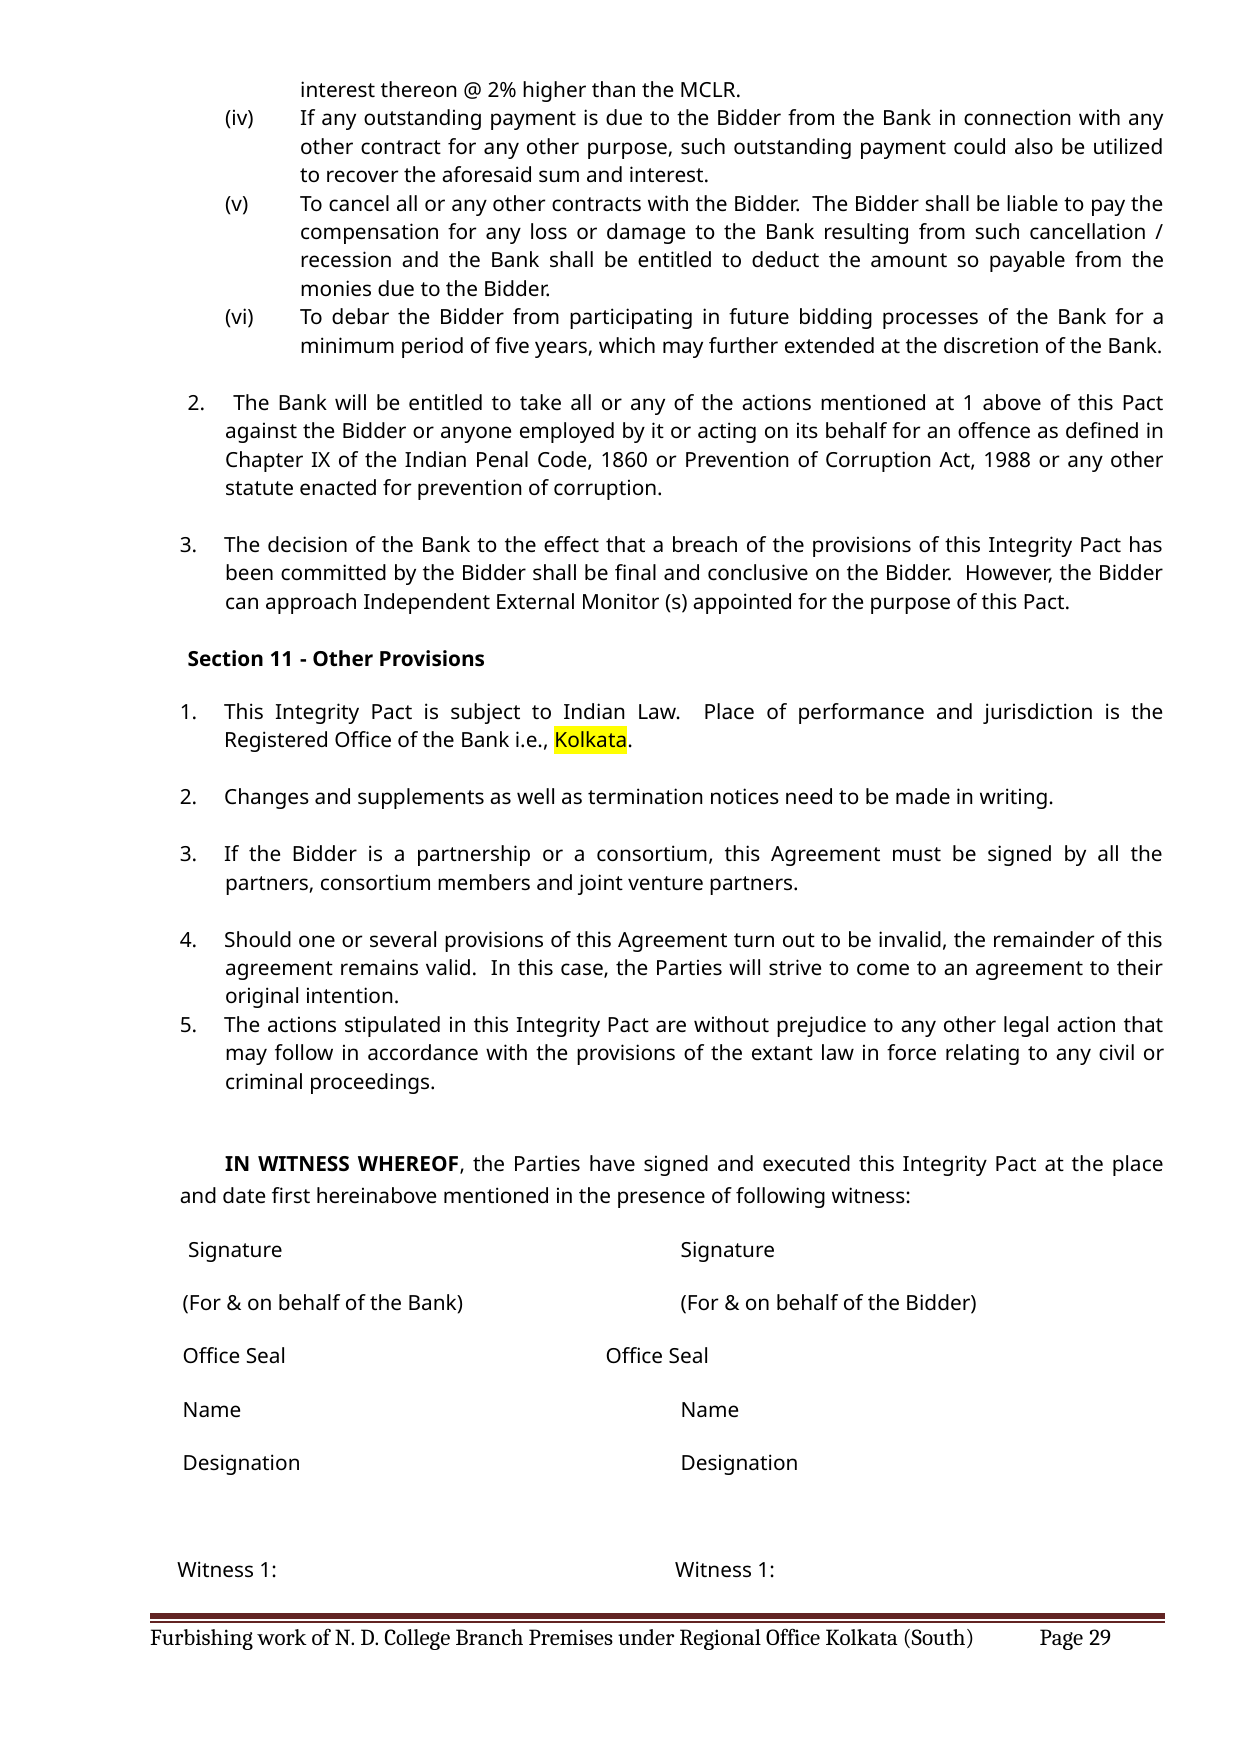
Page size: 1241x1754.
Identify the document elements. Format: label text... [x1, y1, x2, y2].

text Name Name [150, 1395, 1165, 1423]
list The actions stipulated in this Integrity Pact are without prejudice to any other legal action that may follow in accordance with the provisions of the extant law in force relating to any civil or criminal proceedings. [179, 1010, 1165, 1095]
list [225, 75, 1165, 103]
list If any outstanding payment is due to the Bidder from the Bank in connection with any other contract for any other purpose, such outstanding payment could also be utilized to recover the aforesaid sum and interest. [225, 103, 1165, 189]
list Changes and supplements as well as termination notices need to be made in writing. [179, 782, 1165, 811]
list The decision of the Bank to the effect that a breach of the provisions of this Integrity Pact has been committed by the Bidder shall be final and conclusive on the Bidder. However, the Bidder can approach Independent External Monitor (s) appointed for the purpose of this Pact. [179, 530, 1165, 615]
list To cancel all or any other contracts with the Bidder. The Bidder shall be liable to pay the compensation for any loss or damage to the Bank resulting from such cancellation / recession and the Bank shall be entitled to deduct the amount so payable from the monies due to the Bidder. [225, 189, 1165, 302]
list To debar the Bidder from participating in future bidding processes of the Bank for a minimum period of five years, which may further extended at the discretion of the Bank. [225, 302, 1165, 359]
text (For & on behalf of the Bank) (For & on behalf of the Bidder) [150, 1288, 1165, 1317]
text Signature Signature [150, 1235, 1165, 1263]
text Designation Designation [150, 1448, 1165, 1477]
list This Integrity Pact is subject to Indian Law. Place of performance and jurisdiction is the Registered Office of the Bank i.e., Kolkata. [179, 697, 1165, 754]
text IN WITNESS WHEREOF, the Parties have signed and executed this Integrity Pact at the place and date first hereinabove mentioned in the presence of following witness: [179, 1149, 1165, 1210]
text Office Seal Office Seal [150, 1342, 1165, 1370]
text Section 11 - Other Provisions [187, 644, 1165, 672]
list The Bank will be entitled to take all or any of the actions mentioned at 1 above of this Pact against the Bidder or anyone employed by it or acting on its behalf for an offence as defined in Chapter IX of the Indian Penal Code, 1860 or Prevention of Corruption Act, 1988 or any other statute enacted for prevention of corruption. [187, 388, 1165, 502]
list If the Bidder is a partnership or a consortium, this Agreement must be signed by all the partners, consortium members and joint venture partners. [179, 839, 1165, 896]
list Should one or several provisions of this Agreement turn out to be invalid, the remainder of this agreement remains valid. In this case, the Parties will strive to come to an agreement to their original intention. [179, 925, 1165, 1010]
text Witness 1: Witness 1: [150, 1555, 1165, 1583]
